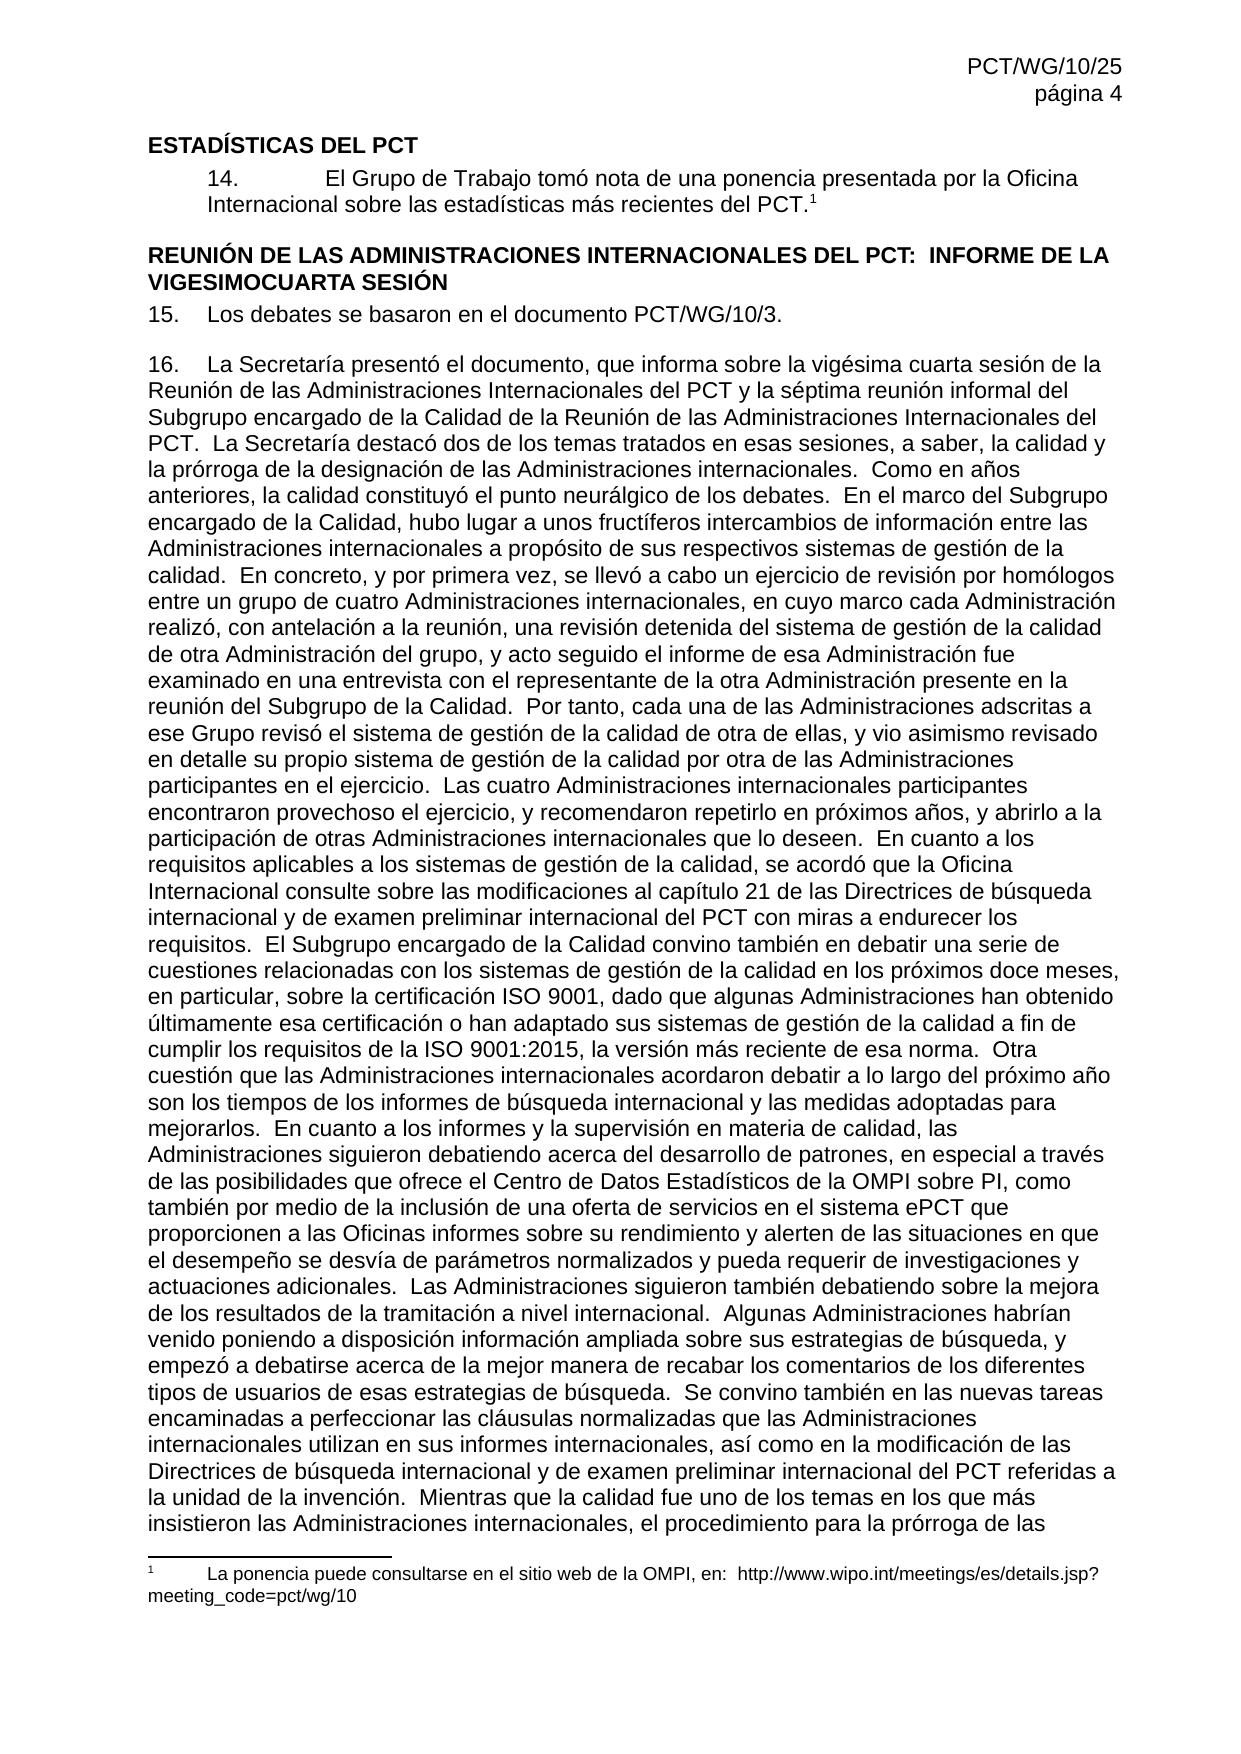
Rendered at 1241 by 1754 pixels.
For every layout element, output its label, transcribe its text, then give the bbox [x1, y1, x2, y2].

subtitle estadísticas del pct [148, 132, 1122, 158]
text El Grupo de Trabajo tomó nota de una ponencia presentada por la Oficina Internacional sobre las estadísticas más recientes del PCT. [207, 165, 1122, 217]
subtitle reunión de las administraciones internacionales del pct: informe de la vigESIMOCUARTA sesión [148, 242, 1122, 295]
text Los debates se basaron en el documento PCT/WG/10/3. [148, 301, 1122, 328]
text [148, 351, 1122, 1537]
